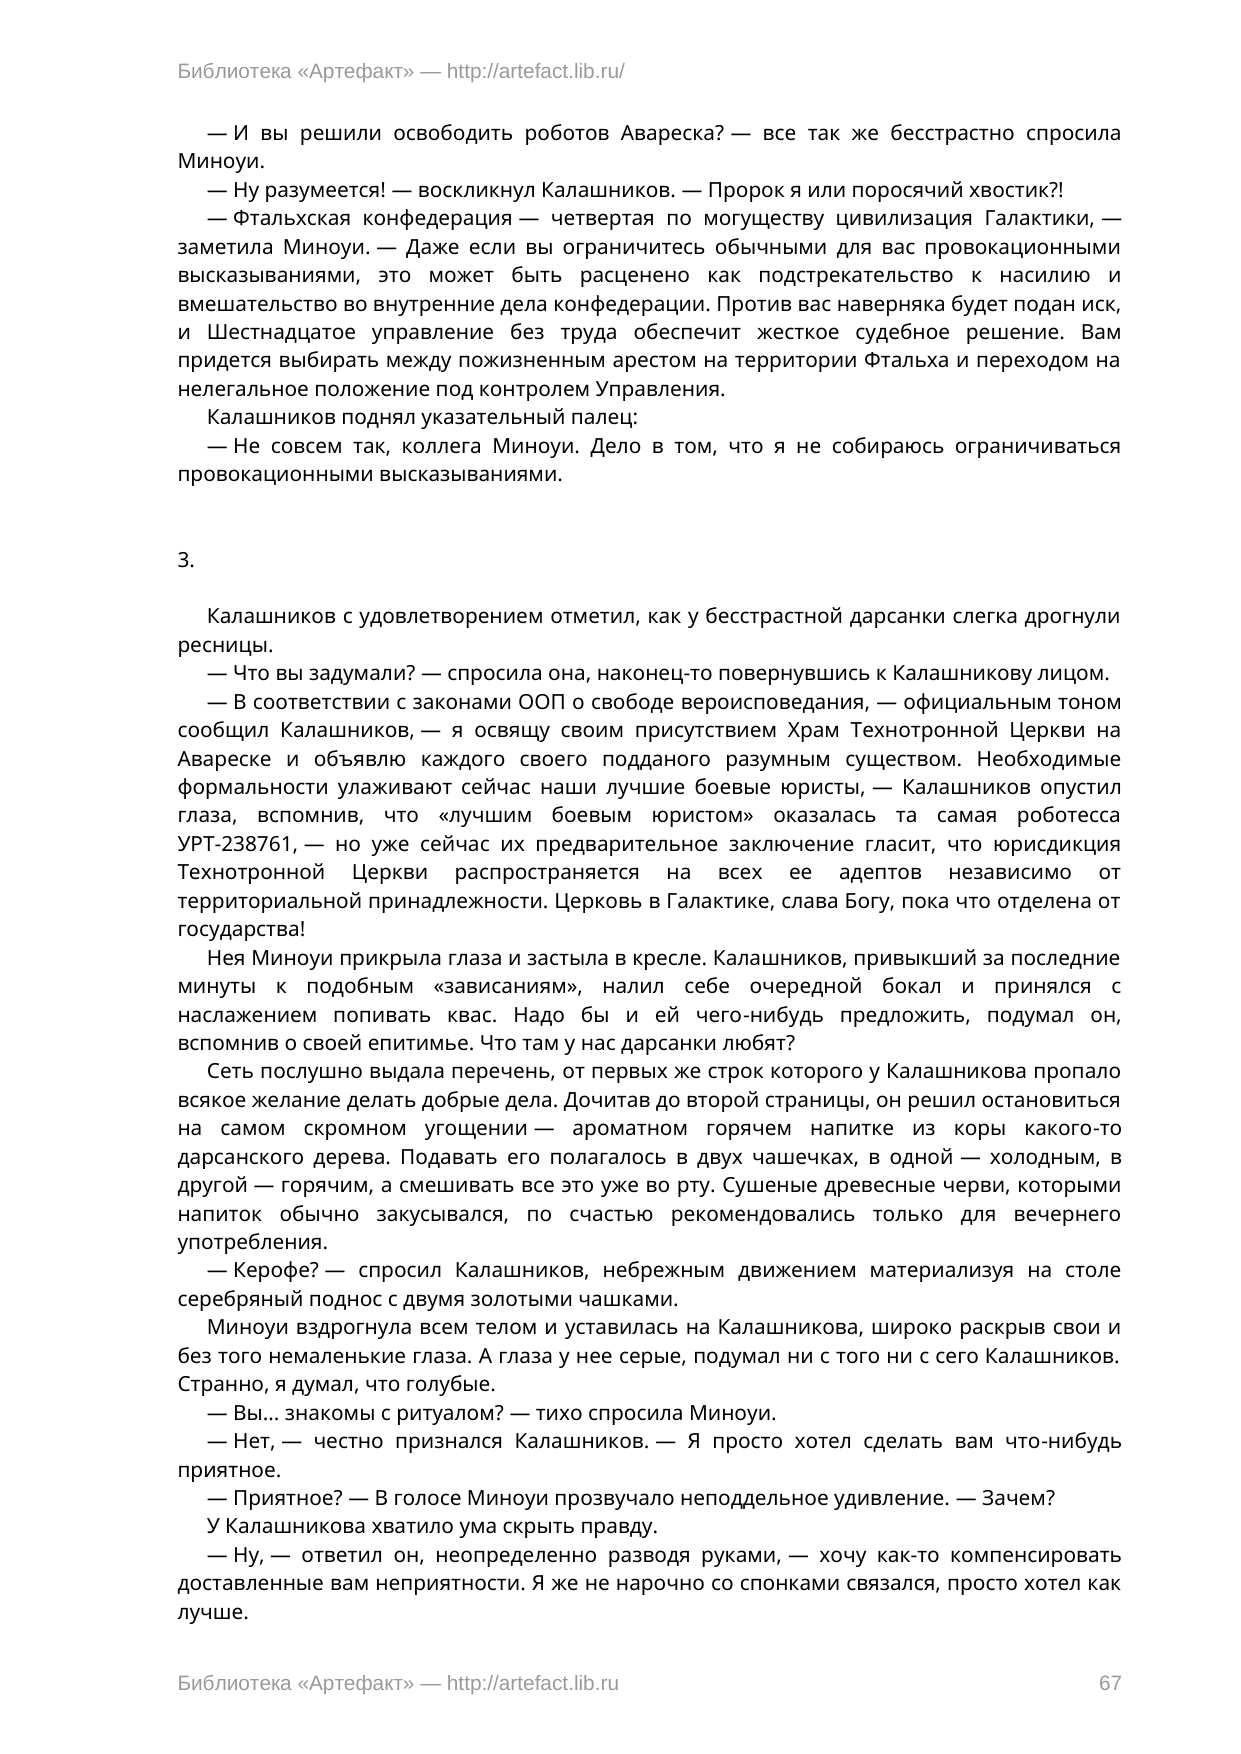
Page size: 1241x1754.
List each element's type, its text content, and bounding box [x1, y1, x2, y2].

text — Ну разумеется! — воскликнул Калашников. — Пророк я или поросячий хвостик?! [177, 175, 1122, 203]
text — В соответствии с законами ООП о свободе вероисповедания, — официальным тоном сообщил Калашников, — я освящу своим присутствием Храм Технотронной Церкви на Авареске и объявлю каждого своего подданого разумным существом. Необходимые формальности улаживают сейчас наши лучшие боевые юристы, — Калашников опустил глаза, вспомнив, что «лучшим боевым юристом» оказалась та самая роботесса УРТ-238761, — но уже сейчас их предварительное заключение гласит, что юрисдикция Технотронной Церкви распространяется на всех ее адептов независимо от территориальной принадлежности. Церковь в Галактике, слава Богу, пока что отделена от государства! [177, 687, 1122, 943]
subtitle 3. [177, 545, 1122, 573]
text — Что вы задумали? — спросила она, наконец-то повернувшись к Калашникову лицом. [177, 658, 1122, 687]
text Миноуи вздрогнула всем телом и уставилась на Калашникова, широко раскрыв свои и без того немаленькие глаза. А глаза у нее серые, подумал ни с того ни с сего Калашников. Странно, я думал, что голубые. [177, 1312, 1122, 1398]
text — Керофе? — спросил Калашников, небрежным движением материализуя на столе серебряный поднос с двумя золотыми чашками. [177, 1256, 1122, 1312]
text Сеть послушно выдала перечень, от первых же строк которого у Калашникова пропало всякое желание делать добрые дела. Дочитав до второй страницы, он решил остановиться на самом скромном угощении — ароматном горячем напитке из коры какого-то дарсанского дерева. Подавать его полагалось в двух чашечках, в одной — холодным, в другой — горячим, а смешивать все это уже во рту. Сушеные древесные черви, которыми напиток обычно закусывался, по счастью рекомендовались только для вечернего употребления. [177, 1057, 1122, 1256]
text Калашников с удовлетворением отметил, как у бесстрастной дарсанки слегка дрогнули ресницы. [177, 602, 1122, 658]
text — Фтальхская конфедерация — четвертая по могуществу цивилизация Галактики, — заметила Миноуи. — Даже если вы ограничитесь обычными для вас провокационными высказываниями, это может быть расценено как подстрекательство к насилию и вмешательство во внутренние дела конфедерации. Против вас наверняка будет подан иск, и Шестнадцатое управление без труда обеспечит жесткое судебное решение. Вам придется выбирать между пожизненным арестом на территории Фтальха и переходом на нелегальное положение под контролем Управления. [177, 203, 1122, 402]
text — И вы решили освободить роботов Авареска? — все так же бесстрастно спросила Миноуи. [177, 118, 1122, 175]
text — Не совсем так, коллега Миноуи. Дело в том, что я не собираюсь ограничиваться провокационными высказываниями. [177, 431, 1122, 488]
text — Приятное? — В голосе Миноуи прозвучало неподдельное удивление. — Зачем? [177, 1483, 1122, 1512]
text — Вы... знакомы с ритуалом? — тихо спросила Миноуи. [177, 1398, 1122, 1426]
text — Нет, — честно признался Калашников. — Я просто хотел сделать вам что-нибудь приятное. [177, 1426, 1122, 1483]
text У Калашникова хватило ума скрыть правду. [177, 1512, 1122, 1540]
text — Ну, — ответил он, неопределенно разводя руками, — хочу как-то компенсировать доставленные вам неприятности. Я же не нарочно со спонками связался, просто хотел как лучше. [177, 1540, 1122, 1625]
text Нея Миноуи прикрыла глаза и застыла в кресле. Калашников, привыкший за последние минуты к подобным «зависаниям», налил себе очередной бокал и принялся с наслажением попивать квас. Надо бы и ей чего-нибудь предложить, подумал он, вспомнив о своей епитимье. Что там у нас дарсанки любят? [177, 943, 1122, 1057]
text Калашников поднял указательный палец: [177, 402, 1122, 431]
